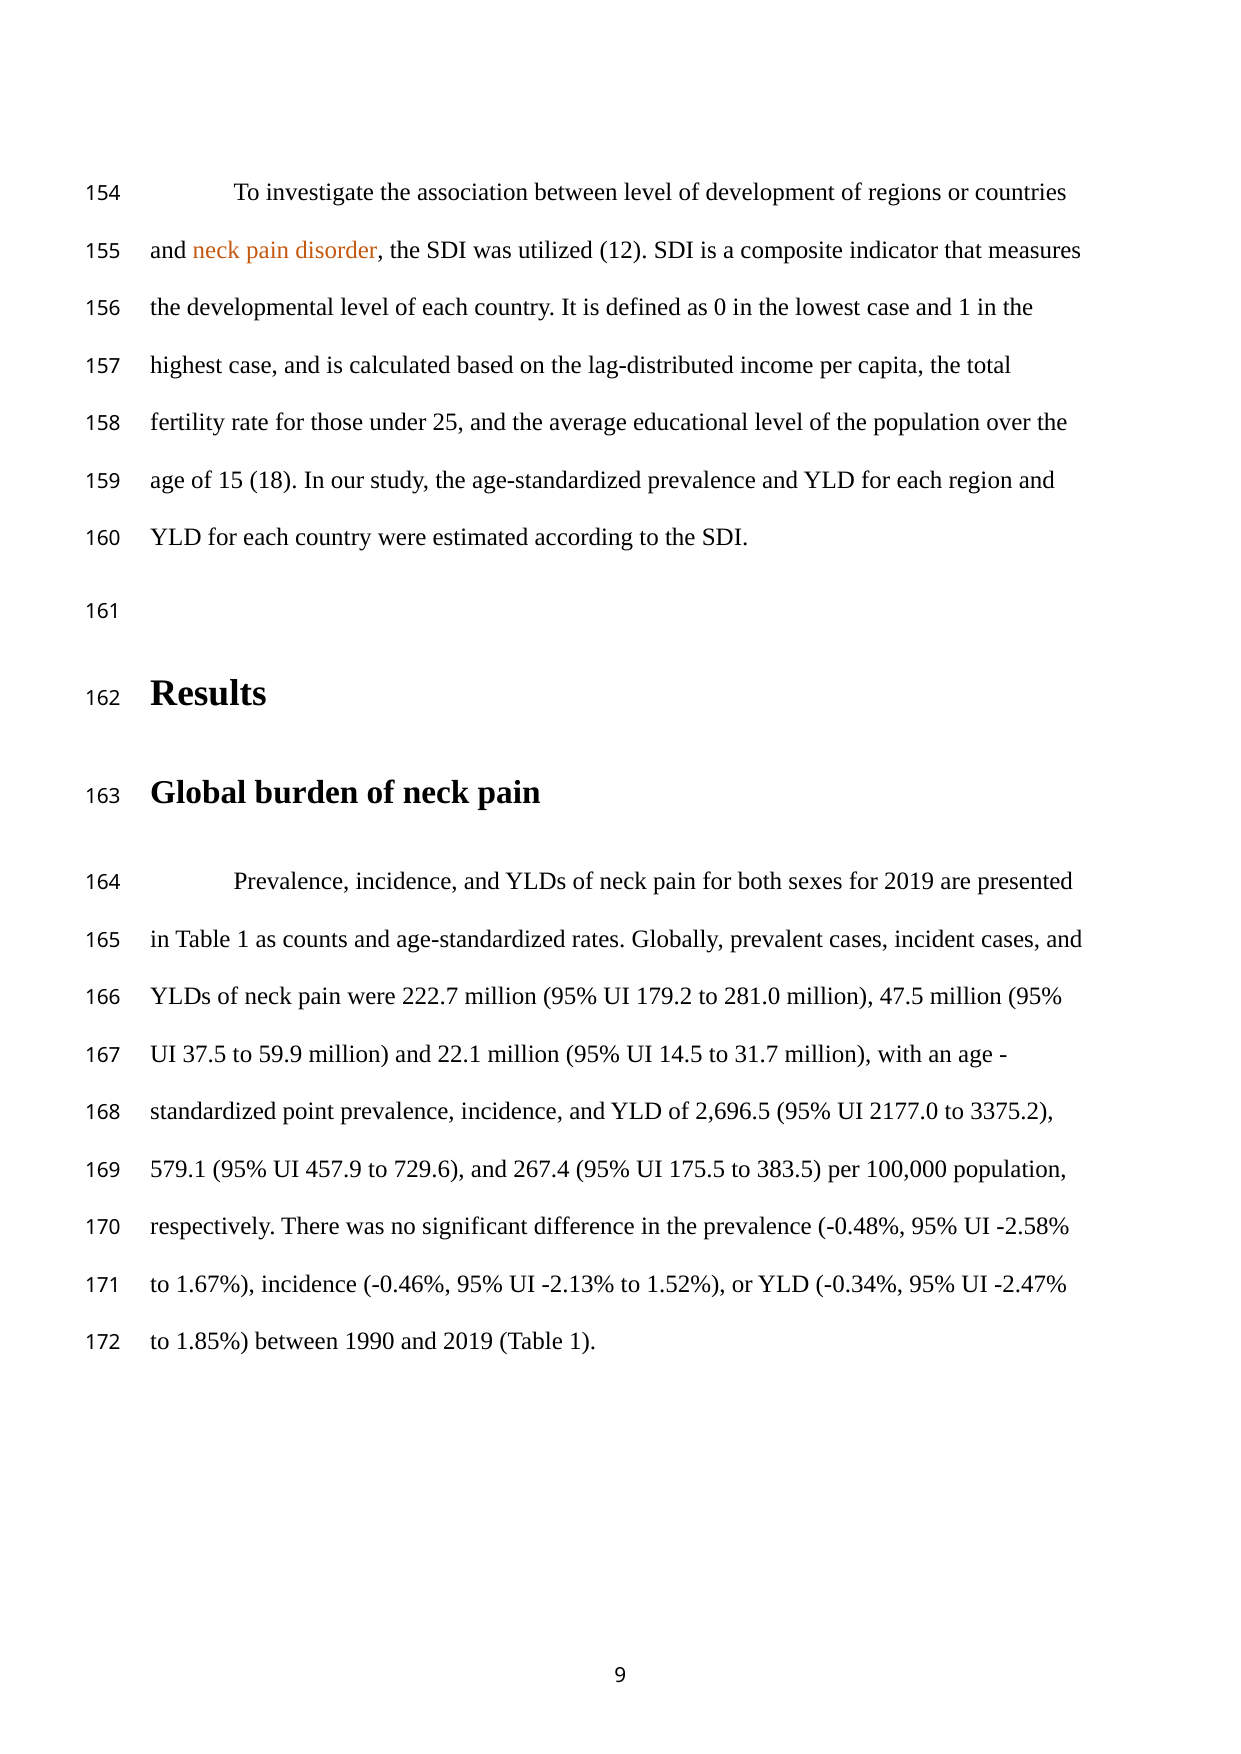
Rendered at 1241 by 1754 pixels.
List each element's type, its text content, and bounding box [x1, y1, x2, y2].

text To investigate the association between level of development of regions or countries and neck pain disorder, the SDI was utilized (12). SDI is a composite indicator that measures the developmental level of each country. It is defined as 0 in the lowest case and 1 in the highest case, and is calculated based on the lag-distributed income per capita, the total fertility rate for those under 25, and the average educational level of the population over the age of 15 (18). In our study, the age-standardized prevalence and YLD for each region and YLD for each country were estimated according to the SDI. [150, 177, 1090, 551]
text Global burden of neck pain [150, 773, 1090, 811]
text Prevalence, incidence, and YLDs of neck pain for both sexes for 2019 are presented in Table 1 as counts and age-standardized rates. Globally, prevalent cases, incident cases, and YLDs of neck pain were 222.7 million (95% UI 179.2 to 281.0 million), 47.5 million (95% UI 37.5 to 59.9 million) and 22.1 million (95% UI 14.5 to 31.7 million), with an age -standardized point prevalence, incidence, and YLD of 2,696.5 (95% UI 2177.0 to 3375.2), 579.1 (95% UI 457.9 to 729.6), and 267.4 (95% UI 175.5 to 383.5) per 100,000 population, respectively. There was no significant difference in the prevalence (-0.48%, 95% UI -2.58% to 1.67%), incidence (-0.46%, 95% UI -2.13% to 1.52%), or YLD (-0.34%, 95% UI -2.47% to 1.85%) between 1990 and 2019 (Table 1). [150, 866, 1090, 1355]
subtitle Results [150, 670, 1090, 713]
